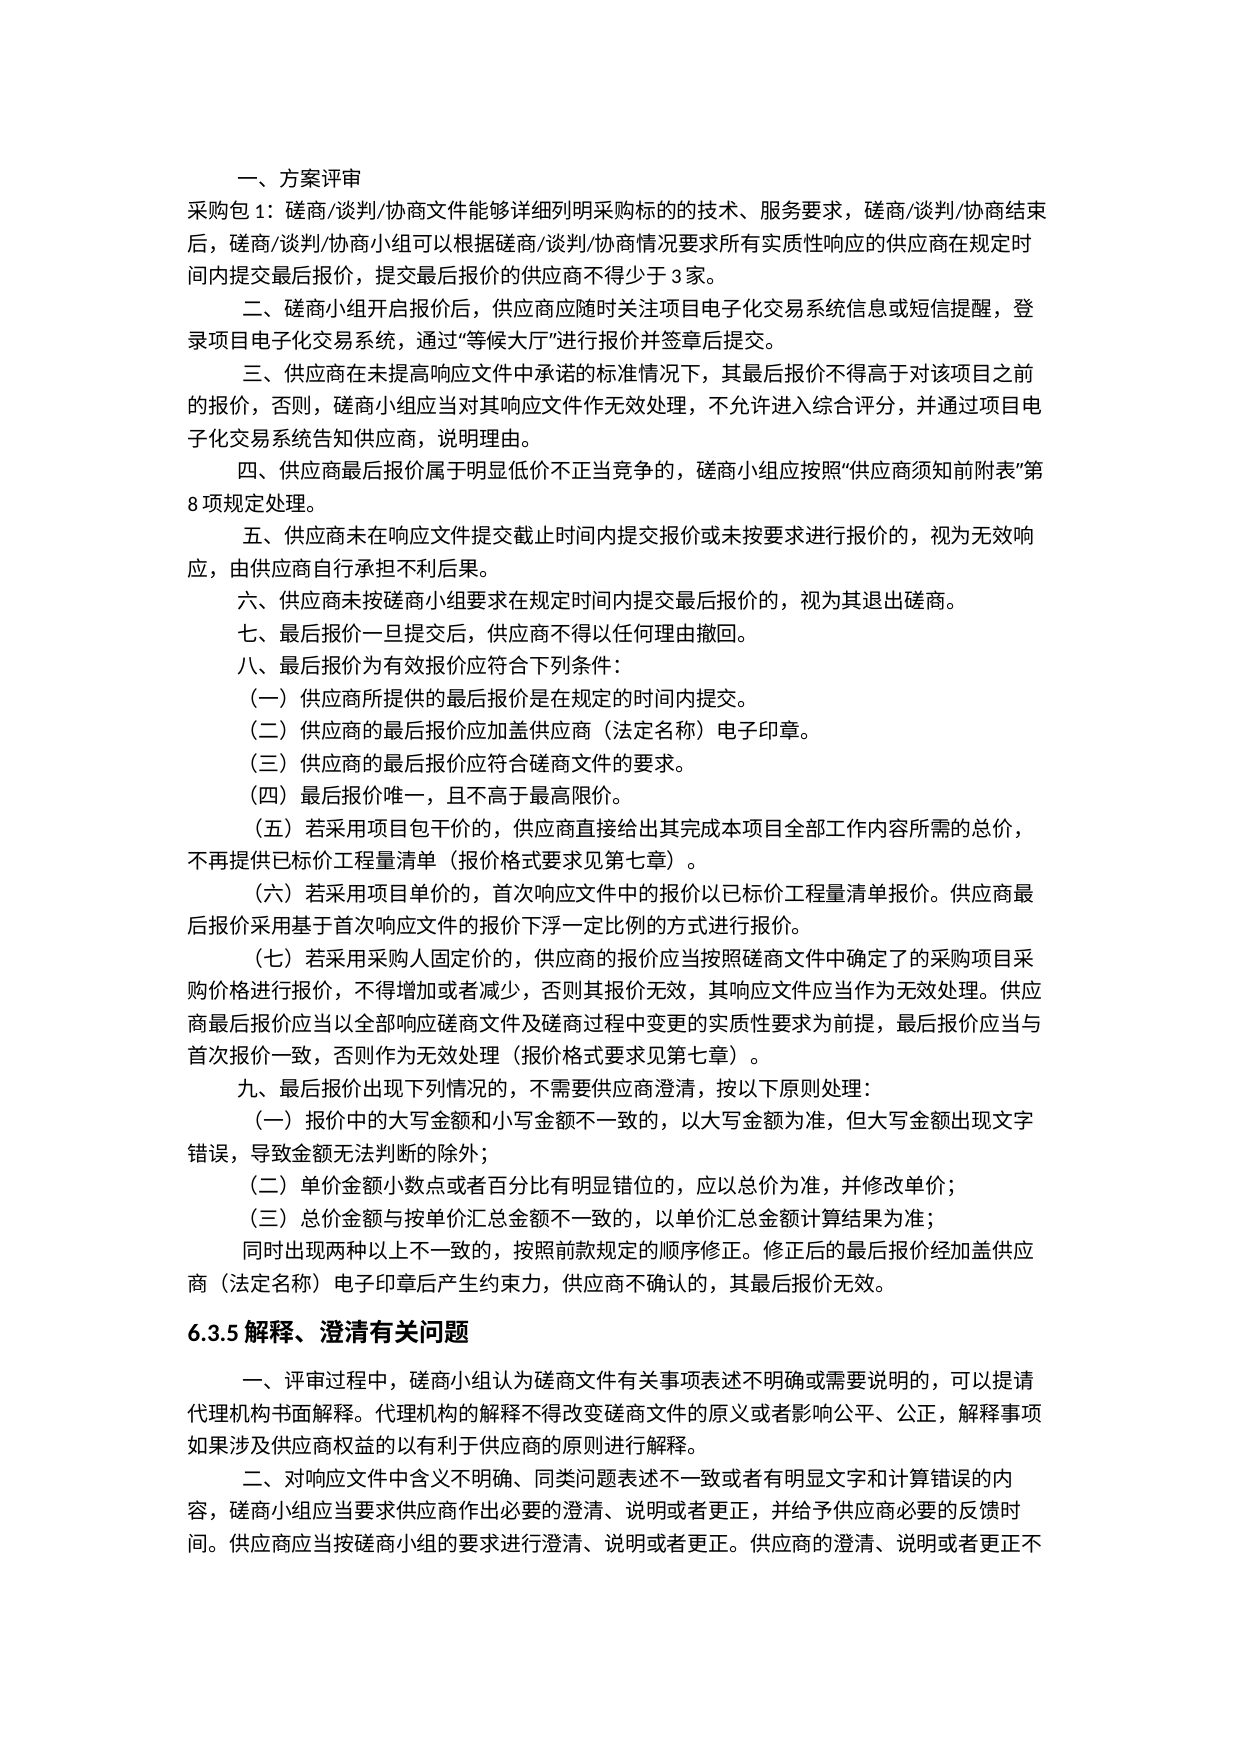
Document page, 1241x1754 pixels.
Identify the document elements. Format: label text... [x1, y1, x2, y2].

text 三、供应商在未提高响应文件中承诺的标准情况下，其最后报价不得高于对该项目之前的报价，否则，磋商小组应当对其响应文件作无效处理，不允许进入综合评分，并通过项目电子化交易系统告知供应商，说明理由。 [187, 357, 1053, 454]
text 四、供应商最后报价属于明显低价不正当竞争的，磋商小组应按照“供应商须知前附表”第8项规定处理。 [187, 454, 1053, 519]
text （一）报价中的大写金额和小写金额不一致的，以大写金额为准，但大写金额出现文字错误，导致金额无法判断的除外； [187, 1104, 1053, 1169]
text 一、方案评审 [187, 162, 1053, 194]
text （五）若采用项目包干价的，供应商直接给出其完成本项目全部工作内容所需的总价，不再提供已标价工程量清单（报价格式要求见第七章）。 [187, 812, 1053, 877]
text （四）最后报价唯一，且不高于最高限价。 [187, 779, 1053, 812]
text （三）供应商的最后报价应符合磋商文件的要求。 [187, 747, 1053, 779]
text 同时出现两种以上不一致的，按照前款规定的顺序修正。修正后的最后报价经加盖供应商（法定名称）电子印章后产生约束力，供应商不确认的，其最后报价无效。 [187, 1234, 1053, 1299]
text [187, 1462, 1053, 1559]
text （二）单价金额小数点或者百分比有明显错位的，应以总价为准，并修改单价； [187, 1169, 1053, 1202]
text （七）若采用采购人固定价的，供应商的报价应当按照磋商文件中确定了的采购项目采购价格进行报价，不得增加或者减少，否则其报价无效，其响应文件应当作为无效处理。供应商最后报价应当以全部响应磋商文件及磋商过程中变更的实质性要求为前提，最后报价应当与首次报价一致，否则作为无效处理（报价格式要求见第七章）。 [187, 942, 1053, 1072]
text （六）若采用项目单价的，首次响应文件中的报价以已标价工程量清单报价。供应商最后报价采用基于首次响应文件的报价下浮一定比例的方式进行报价。 [187, 877, 1053, 942]
text 六、供应商未按磋商小组要求在规定时间内提交最后报价的，视为其退出磋商。 [187, 584, 1053, 617]
text 6.3.5解释、澄清有关问题 [187, 1299, 1053, 1364]
text （一）供应商所提供的最后报价是在规定的时间内提交。 [187, 682, 1053, 714]
text （三）总价金额与按单价汇总金额不一致的，以单价汇总金额计算结果为准； [187, 1202, 1053, 1234]
text 八、最后报价为有效报价应符合下列条件： [187, 649, 1053, 682]
text 采购包1：磋商/谈判/协商文件能够详细列明采购标的的技术、服务要求，磋商/谈判/协商结束后，磋商/谈判/协商小组可以根据磋商/谈判/协商情况要求所有实质性响应的供应商在规定时间内提交最后报价，提交最后报价的供应商不得少于3家。 [187, 194, 1053, 292]
text 二、磋商小组开启报价后，供应商应随时关注项目电子化交易系统信息或短信提醒，登录项目电子化交易系统，通过“等候大厅”进行报价并签章后提交。 [187, 292, 1053, 357]
text 九、最后报价出现下列情况的，不需要供应商澄清，按以下原则处理： [187, 1072, 1053, 1104]
text 一、评审过程中，磋商小组认为磋商文件有关事项表述不明确或需要说明的，可以提请代理机构书面解释。代理机构的解释不得改变磋商文件的原义或者影响公平、公正，解释事项如果涉及供应商权益的以有利于供应商的原则进行解释。 [187, 1364, 1053, 1462]
text 五、供应商未在响应文件提交截止时间内提交报价或未按要求进行报价的，视为无效响应，由供应商自行承担不利后果。 [187, 519, 1053, 584]
text 七、最后报价一旦提交后，供应商不得以任何理由撤回。 [187, 617, 1053, 649]
text （二）供应商的最后报价应加盖供应商（法定名称）电子印章。 [187, 714, 1053, 747]
